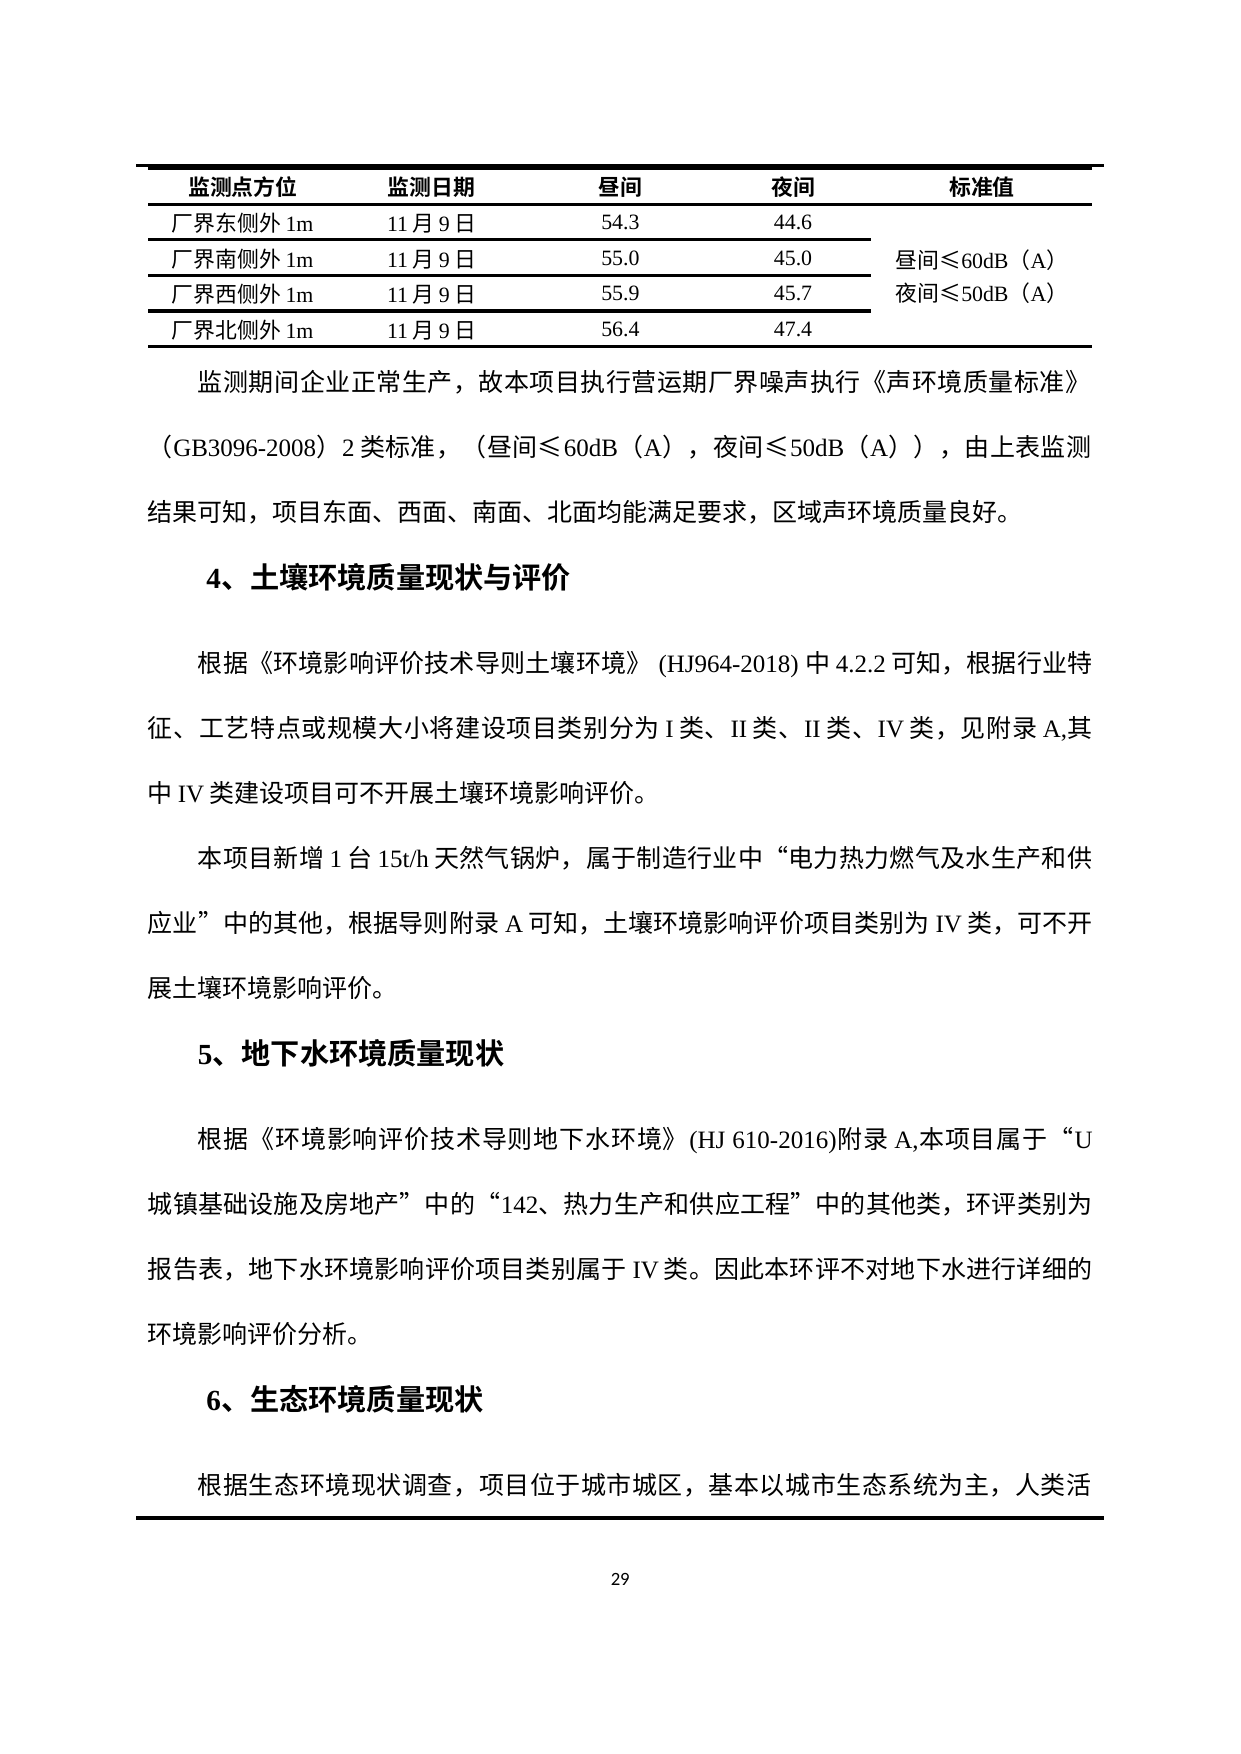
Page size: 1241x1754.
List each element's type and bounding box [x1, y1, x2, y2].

table_header [136, 167, 1104, 1516]
